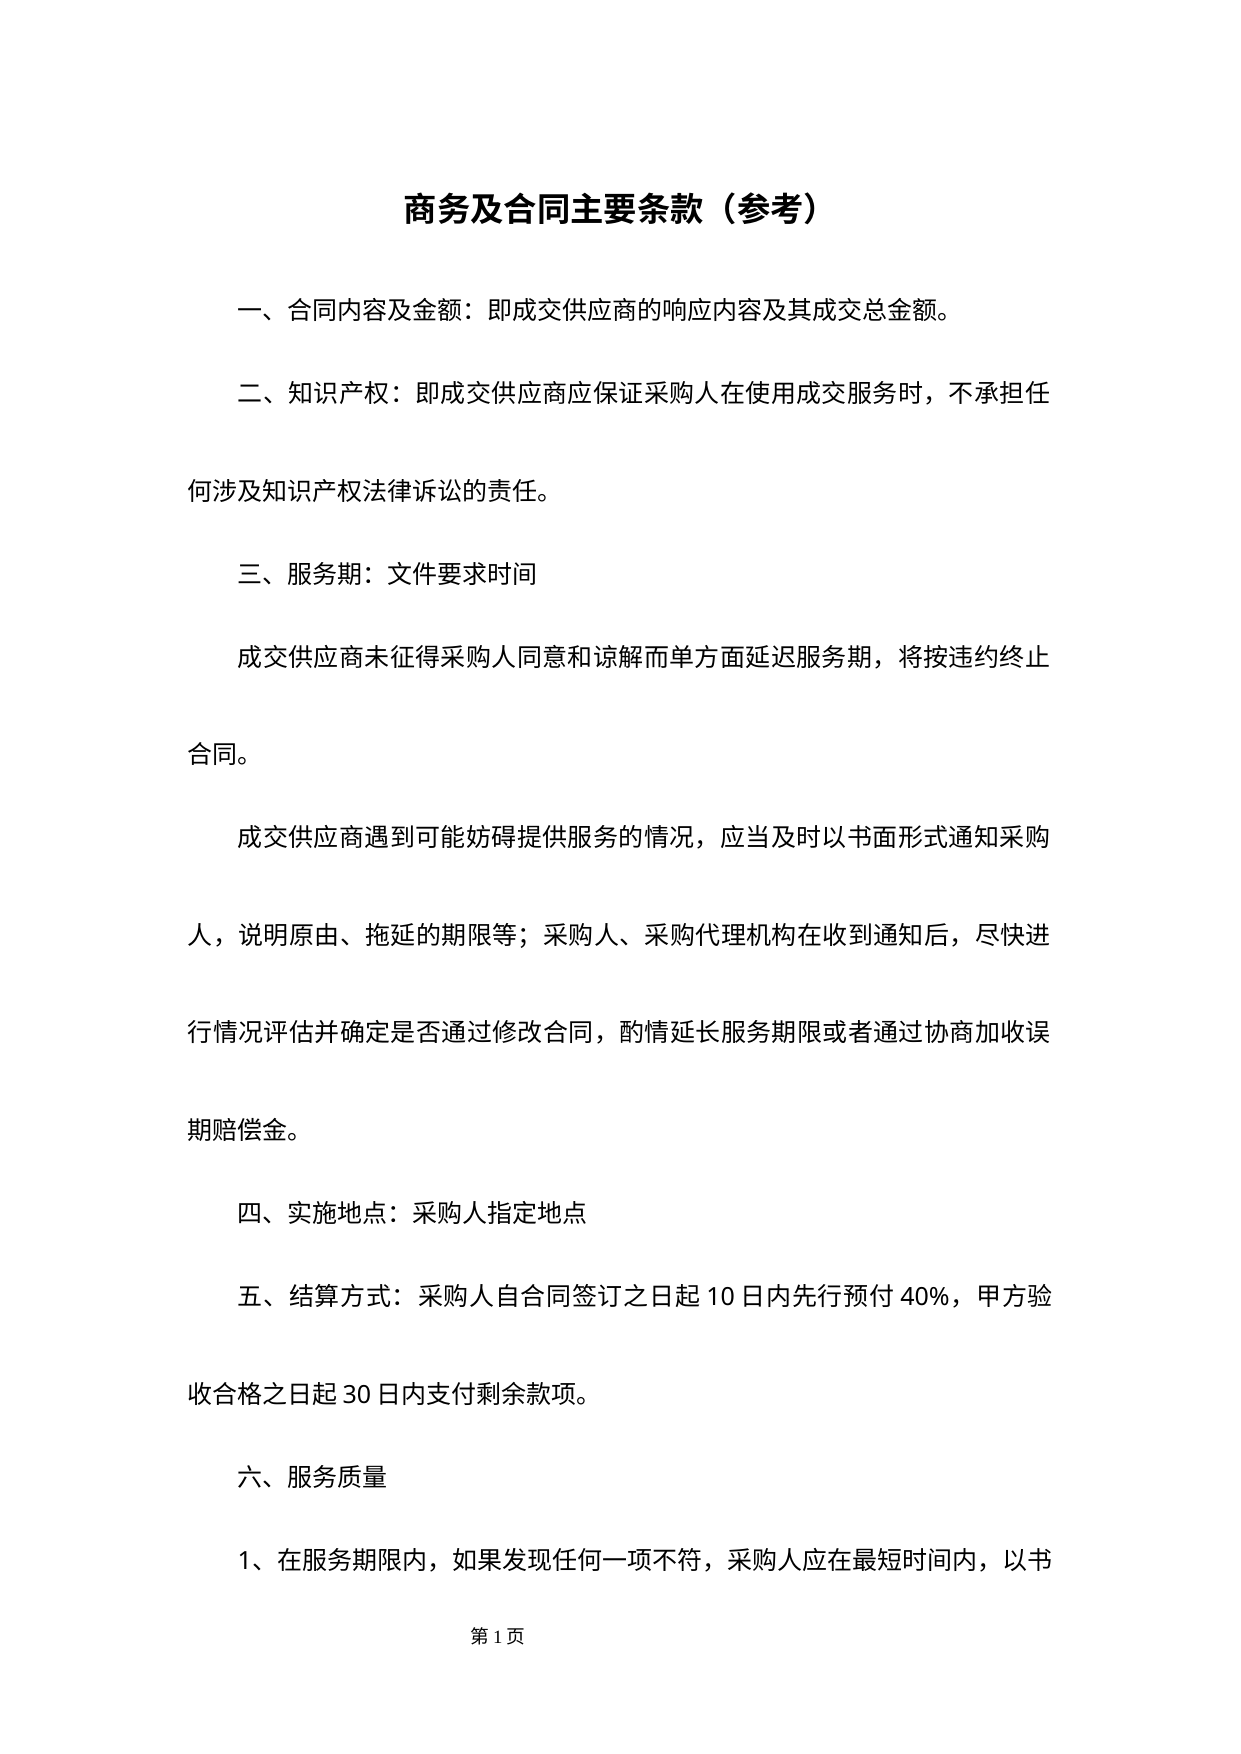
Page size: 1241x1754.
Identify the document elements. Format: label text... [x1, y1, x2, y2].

text 四、实施地点：采购人指定地点 [187, 1179, 1053, 1244]
text 一、合同内容及金额：即成交供应商的响应内容及其成交总金额。 [187, 276, 1053, 341]
text 成交供应商未征得采购人同意和谅解而单方面延迟服务期，将按违约终止合同。 [187, 623, 1053, 785]
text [187, 1526, 1053, 1591]
text 六、服务质量 [187, 1443, 1053, 1508]
subtitle 商务及合同主要条款（参考） [187, 174, 1053, 239]
text 五、结算方式：采购人自合同签订之日起10日内先行预付40%，甲方验收合格之日起30日内支付剩余款项。 [187, 1262, 1053, 1425]
text 二、知识产权：即成交供应商应保证采购人在使用成交服务时，不承担任何涉及知识产权法律诉讼的责任。 [187, 359, 1053, 522]
text 成交供应商遇到可能妨碍提供服务的情况，应当及时以书面形式通知采购人，说明原由、拖延的期限等；采购人、采购代理机构在收到通知后，尽快进行情况评估并确定是否通过修改合同，酌情延长服务期限或者通过协商加收误期赔偿金。 [187, 803, 1053, 1161]
text 三、服务期：文件要求时间 [187, 540, 1053, 605]
